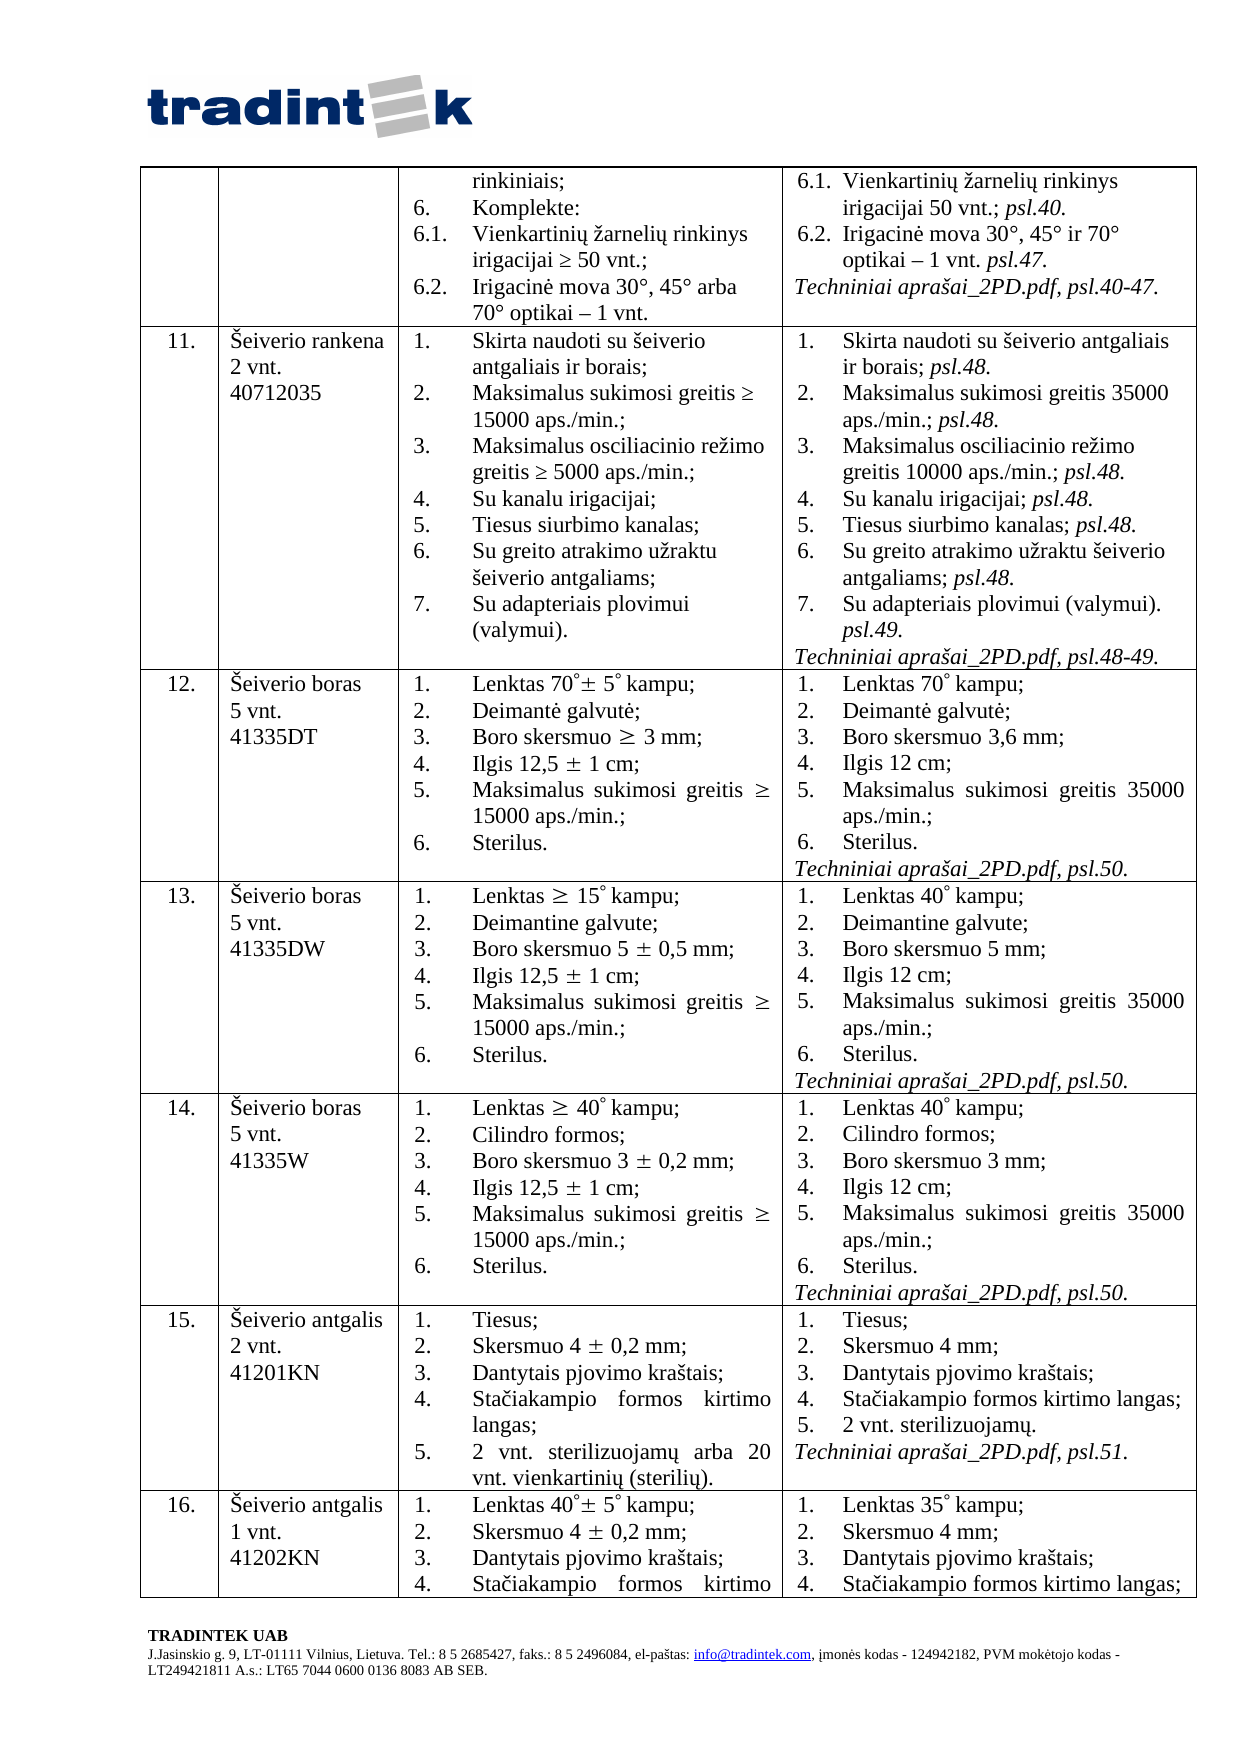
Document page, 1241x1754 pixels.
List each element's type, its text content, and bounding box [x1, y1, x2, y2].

table_cell Tiesus; Skersmuo 4 mm; Dantytais pjovimo kraštais; Stačiakampio formos kirtimo langas; 2 vnt. sterilizuojamų. Techniniai aprašai_2PD.pdf, psl.51. [783, 1306, 1196, 1490]
table_cell Lenktas 70 kampu; Deimantė galvutė; Boro skersmuo 3,6 mm; Ilgis 12 cm; Maksimalus sukimosi greitis 35000 aps./min.; Sterilus. Techniniai aprašai_2PD.pdf, psl.50. [783, 670, 1196, 881]
picture [147, 75, 473, 138]
table_cell Šeiverio boras 5 vnt. 41335DW [219, 882, 398, 1093]
table_cell [141, 1306, 218, 1490]
table_cell [141, 882, 218, 1093]
table_cell [141, 327, 218, 669]
table_cell Skirta naudoti su šeiverio antgaliais ir borais; Maksimalus sukimosi greitis ≥ 15000 aps./min.; Maksimalus osciliacinio režimo greitis ≥ 5000 aps./min.; Su kanalu irigacijai; Tiesus siurbimo kanalas; Su greito atrakimo užraktu šeiverio antgaliams; Su adapteriais plovimui (valymui). [399, 327, 782, 669]
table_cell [783, 1491, 1196, 1597]
table_cell Šeiverio boras 5 vnt. 41335W [219, 1094, 398, 1305]
table_cell Šeiverio antgalis 2 vnt. 41201KN [219, 1306, 398, 1490]
table_cell [141, 1094, 218, 1305]
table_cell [399, 1491, 782, 1597]
table_cell Lenktas 40 kampu; Deimantine galvute; Boro skersmuo 5 mm; Ilgis 12 cm; Maksimalus sukimosi greitis 35000 aps./min.; Sterilus. Techniniai aprašai_2PD.pdf, psl.50. [783, 882, 1196, 1093]
table_cell [141, 670, 218, 881]
table_cell Skirta naudoti su šeiverio antgaliais ir borais; psl.48. Maksimalus sukimosi greitis 35000 aps./min.; psl.48. Maksimalus osciliacinio režimo greitis 10000 aps./min.; psl.48. Su kanalu irigacijai; psl.48. Tiesus siurbimo kanalas; psl.48. Su greito atrakimo užraktu šeiverio antgaliams; psl.48. Su adapteriais plovimui (valymui). psl.49. Techniniai aprašai_2PD.pdf, psl.48-49. [783, 327, 1196, 669]
table_cell Lenktas 40 kampu; Cilindro formos; Boro skersmuo 3 mm; Ilgis 12 cm; Maksimalus sukimosi greitis 35000 aps./min.; Sterilus. Techniniai aprašai_2PD.pdf, psl.50. [783, 1094, 1196, 1305]
table_cell Šeiverio rankena 2 vnt. 40712035 [219, 327, 398, 669]
table_cell [141, 168, 218, 326]
table_cell Lenktas 15 kampu; Deimantine galvute; Boro skersmuo 5 0,5 mm; Ilgis 12,5 1 cm; Maksimalus sukimosi greitis 15000 aps./min.; Sterilus. [399, 882, 782, 1093]
table_cell Šeiverio boras 5 vnt. 41335DT [219, 670, 398, 881]
table_cell Lenktas 70 5 kampu; Deimantė galvutė; Boro skersmuo 3 mm; Ilgis 12,5 1 cm; Maksimalus sukimosi greitis 15000 aps./min.; Sterilus. [399, 670, 782, 881]
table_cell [399, 168, 782, 326]
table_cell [219, 1491, 398, 1597]
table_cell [783, 168, 1196, 326]
table_cell Tiesus; Skersmuo 4 0,2 mm; Dantytais pjovimo kraštais; Stačiakampio formos kirtimo langas; 2 vnt. sterilizuojamų arba 20 vnt. vienkartinių (sterilių). [399, 1306, 782, 1490]
table_cell [141, 1491, 218, 1597]
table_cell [219, 168, 398, 326]
table_cell Lenktas 40 kampu; Cilindro formos; Boro skersmuo 3 0,2 mm; Ilgis 12,5 1 cm; Maksimalus sukimosi greitis 15000 aps./min.; Sterilus. [399, 1094, 782, 1305]
